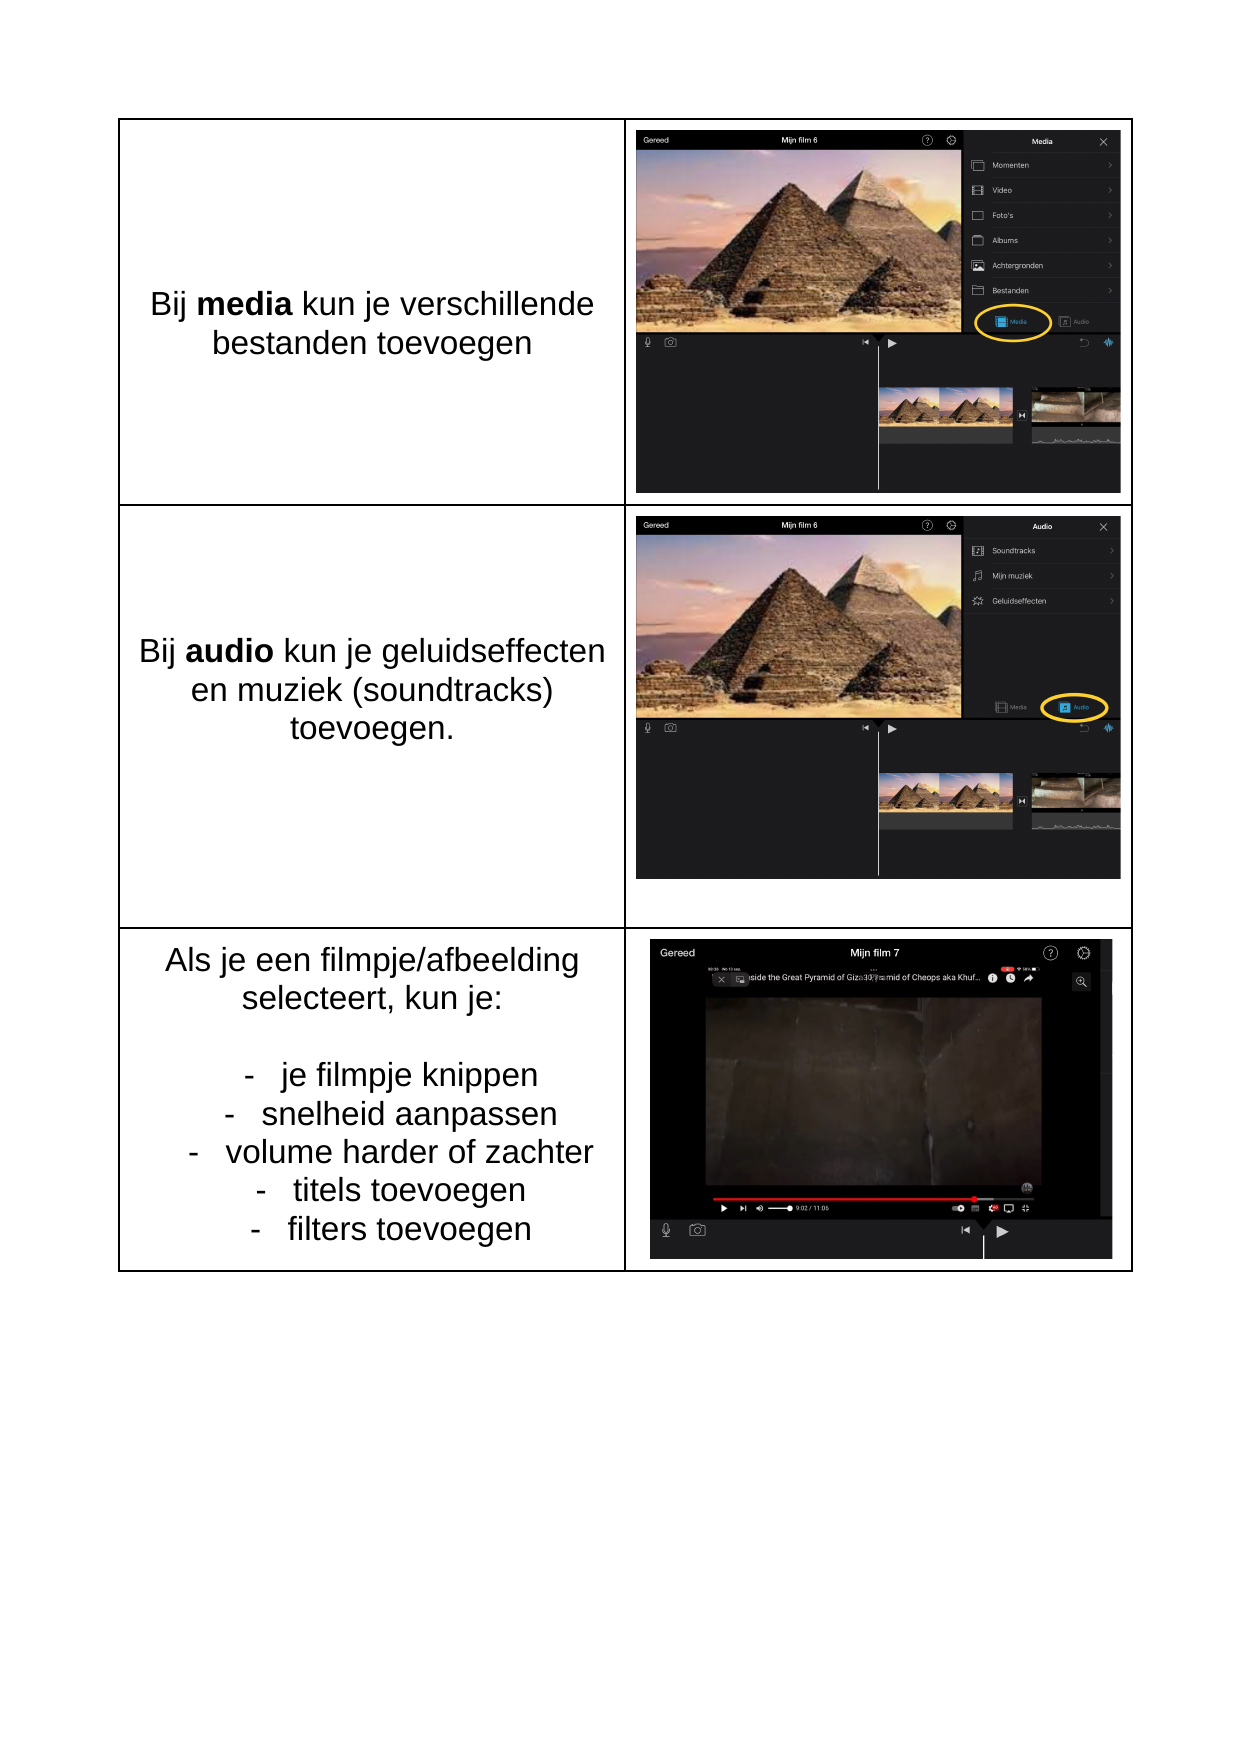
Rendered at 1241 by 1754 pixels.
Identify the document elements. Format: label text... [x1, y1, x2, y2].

picture [636, 516, 1121, 879]
picture [636, 130, 1121, 493]
table_cell Als je een filmpje/afbeelding selecteert, kun je: je filmpje knippen snelheid aanpassen volume harder of zachter titels toevoegen filters toevoegen [120, 929, 624, 1269]
table_cell [626, 506, 1131, 927]
table_cell [626, 120, 1131, 503]
picture [650, 939, 1113, 1259]
table_cell Bij audio kun je geluidseffecten en muziek (soundtracks) toevoegen. [120, 506, 624, 927]
table_cell [626, 929, 1131, 1269]
table_cell Bij media kun je verschillende bestanden toevoegen [120, 120, 624, 503]
